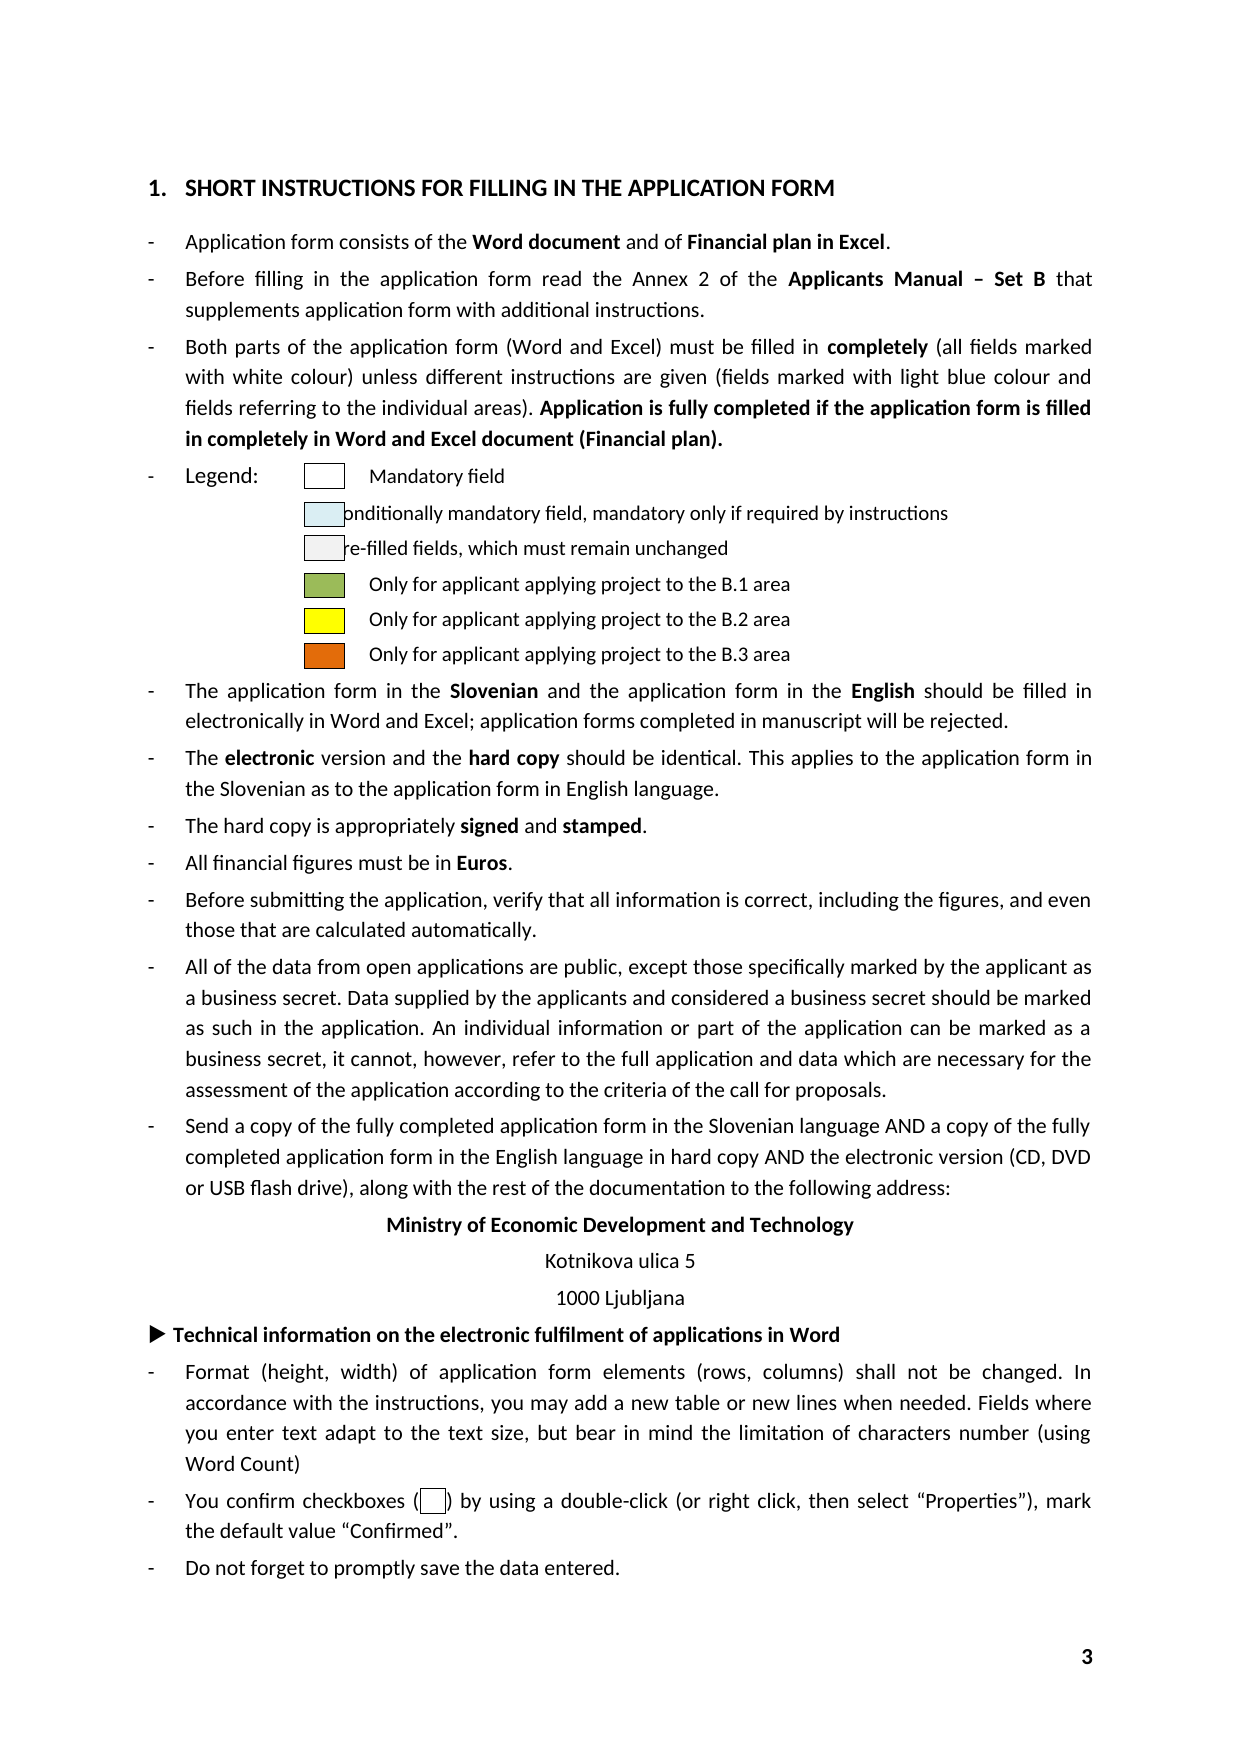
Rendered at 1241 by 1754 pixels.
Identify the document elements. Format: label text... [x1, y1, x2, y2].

list The application form in the Slovenian and the application form in the English should be filled in electronically in Word and Excel; application forms completed in manuscript will be rejected. [148, 677, 1093, 734]
text Only for applicant applying project to the B.1 area [295, 571, 1093, 596]
list All financial figures must be in Euros. [148, 849, 1093, 876]
list You confirm checkboxes () by using a double-click (or right click, then select “Properties”), mark the default value “Confirmed”. [148, 1487, 1093, 1544]
list The hard copy is appropriately signed and stamped. [148, 812, 1093, 839]
subtitle SHORT INSTRUCTIONS FOR FILLING IN THE APPLICATION FORM [148, 173, 1093, 203]
list Before submitting the application, verify that all information is correct, including the figures, and even those that are calculated automatically. [148, 886, 1093, 943]
list Both parts of the application form (Word and Excel) must be filled in completely (all fields marked with white colour) unless different instructions are given (fields marked with light blue colour and fields referring to the individual areas). Application is fully completed if the application form is filled in completely in Word and Excel document (Financial plan). [148, 333, 1093, 451]
text Pre-filled fields, which must remain unchanged [345, 535, 1093, 561]
text Technical information on the electronic fulfilment of applications in Word [148, 1321, 1093, 1348]
text Ministry of Economic Development and Technology [148, 1211, 1093, 1237]
text Kotnikova ulica 5 [148, 1248, 1093, 1274]
list Application form consists of the Word document and of Financial plan in Excel. [148, 228, 1093, 255]
text 1000 Ljubljana [148, 1284, 1093, 1311]
list The electronic version and the hard copy should be identical. This applies to the application form in the Slovenian as to the application form in English language. [148, 744, 1093, 802]
list Before filling in the application form read the Annex 2 of the Applicants Manual – Set B that supplements application form with additional instructions. [148, 265, 1093, 323]
text Only for applicant applying project to the B.3 area [295, 642, 1093, 667]
list Format (height, width) of application form elements (rows, columns) shall not be changed. In accordance with the instructions, you may add a new table or new lines when needed. Fields where you enter text adapt to the text size, but bear in mind the limitation of characters number (using Word Count) [148, 1358, 1093, 1477]
text Only for applicant applying project to the B.2 area [295, 606, 1093, 632]
list Send a copy of the fully completed application form in the Slovenian language AND a copy of the fully completed application form in the English language in hard copy AND the electronic version (CD, DVD or USB flash drive), along with the rest of the documentation to the following address: [148, 1113, 1093, 1201]
list Do not forget to promptly save the data entered. [148, 1554, 1093, 1581]
text Conditionally mandatory field, mandatory only if required by instructions [332, 500, 1093, 525]
list All of the data from open applications are public, except those specifically marked by the applicant as a business secret. Data supplied by the applicants and considered a business secret should be marked as such in the application. An individual information or part of the application can be marked as a business secret, it cannot, however, refer to the full application and data which are necessary for the assessment of the application according to the criteria of the call for proposals. [148, 953, 1093, 1102]
list Legend: Mandatory field [148, 462, 1093, 489]
